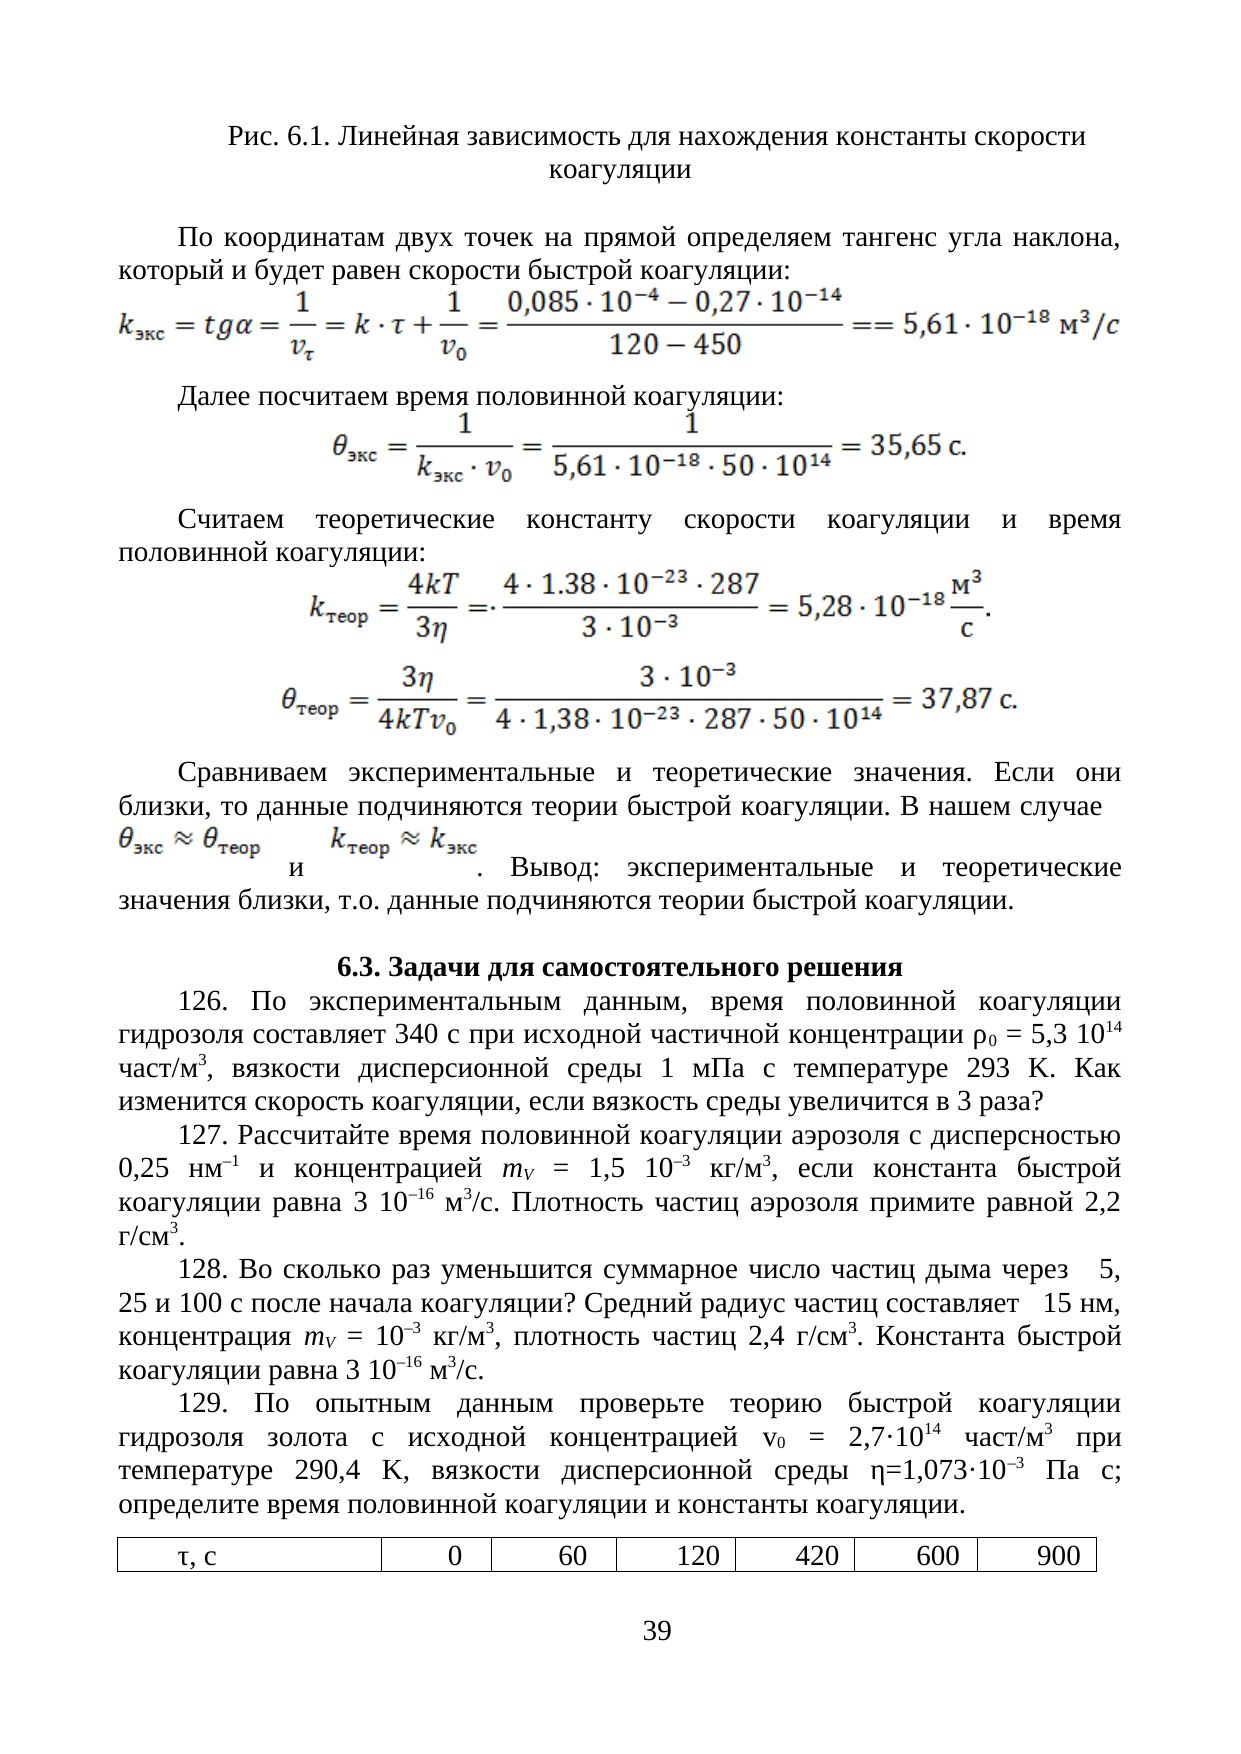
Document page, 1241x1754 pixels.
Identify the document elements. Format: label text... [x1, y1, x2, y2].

table_header 420 [736, 1538, 854, 1571]
text Сравниваем экспериментальные и теоретические значения. Если они близки, то данные подчиняются теории быстрой коагуляции. В нашем случае и . Вывод: экспериментальные и теоретические значения близки, т.о. данные подчиняются теории быстрой коагуляции. [118, 754, 1122, 916]
text 126. По экспериментальным данным, время половинной коагуляции гидрозоля составляет 340 с при исходной частичной концентрации ρ0 = 5,3 1014 част/м3, вязкости дисперсионной среды 1 мПа с температуре 293 K. Как изменится скорость коагуляции, если вязкость среды увеличится в 3 раза? [118, 983, 1122, 1117]
text По координатам двух точек на прямой определяем тангенс угла наклона, который и будет равен скорости быстрой коагуляции: [118, 219, 1122, 286]
text Далее посчитаем время половинной коагуляции: [118, 378, 1122, 412]
table_header 120 [617, 1538, 735, 1571]
picture [118, 821, 262, 876]
picture [332, 411, 967, 501]
table_header 60 [492, 1538, 616, 1571]
text Считаем теоретические константу скорости коагуляции и время половинной коагуляции: [118, 501, 1122, 568]
picture [281, 567, 1018, 754]
text 127. Рассчитайте время половинной коагуляции аэрозоля с дисперсностью 0,25 нм–1 и концентрацией mV = 1,5 10–3 кг/м3, если константа быстрой коагуляции равна 3 10–16 м3/с. Плотность частиц аэрозоля примите равной 2,2 г/см3. [118, 1117, 1122, 1251]
text Рис. 6.1. Линейная зависимость для нахождения константы скорости коагуляции [118, 118, 1122, 185]
text 6.3. Задачи для самостоятельного решения [118, 949, 1122, 983]
table_header 900 [978, 1538, 1096, 1571]
table_header 600 [855, 1538, 977, 1571]
picture [330, 821, 477, 876]
table_header 0 [382, 1538, 491, 1571]
text 128. Во сколько раз уменьшится суммарное число частиц дыма через 5, 25 и 100 с после начала коагуляции? Средний радиус частиц составляет 15 нм, концентрация mV = 10–3 кг/м3, плотность частиц 2,4 г/см3. Константа быстрой коагуляции равна 3 10–16 м3/с. [118, 1251, 1122, 1385]
table_header τ, с [118, 1538, 381, 1571]
picture [118, 285, 1120, 378]
text 129. По опытным данным проверьте теорию быстрой коагуляции гидрозоля золота с исходной концентрацией v0 = 2,7·1014 част/м3 при температуре 290,4 K, вязкости дисперсионной среды η=1,073·10–3 Па с; определите время половинной коагуляции и константы коагуляции. [118, 1385, 1122, 1519]
